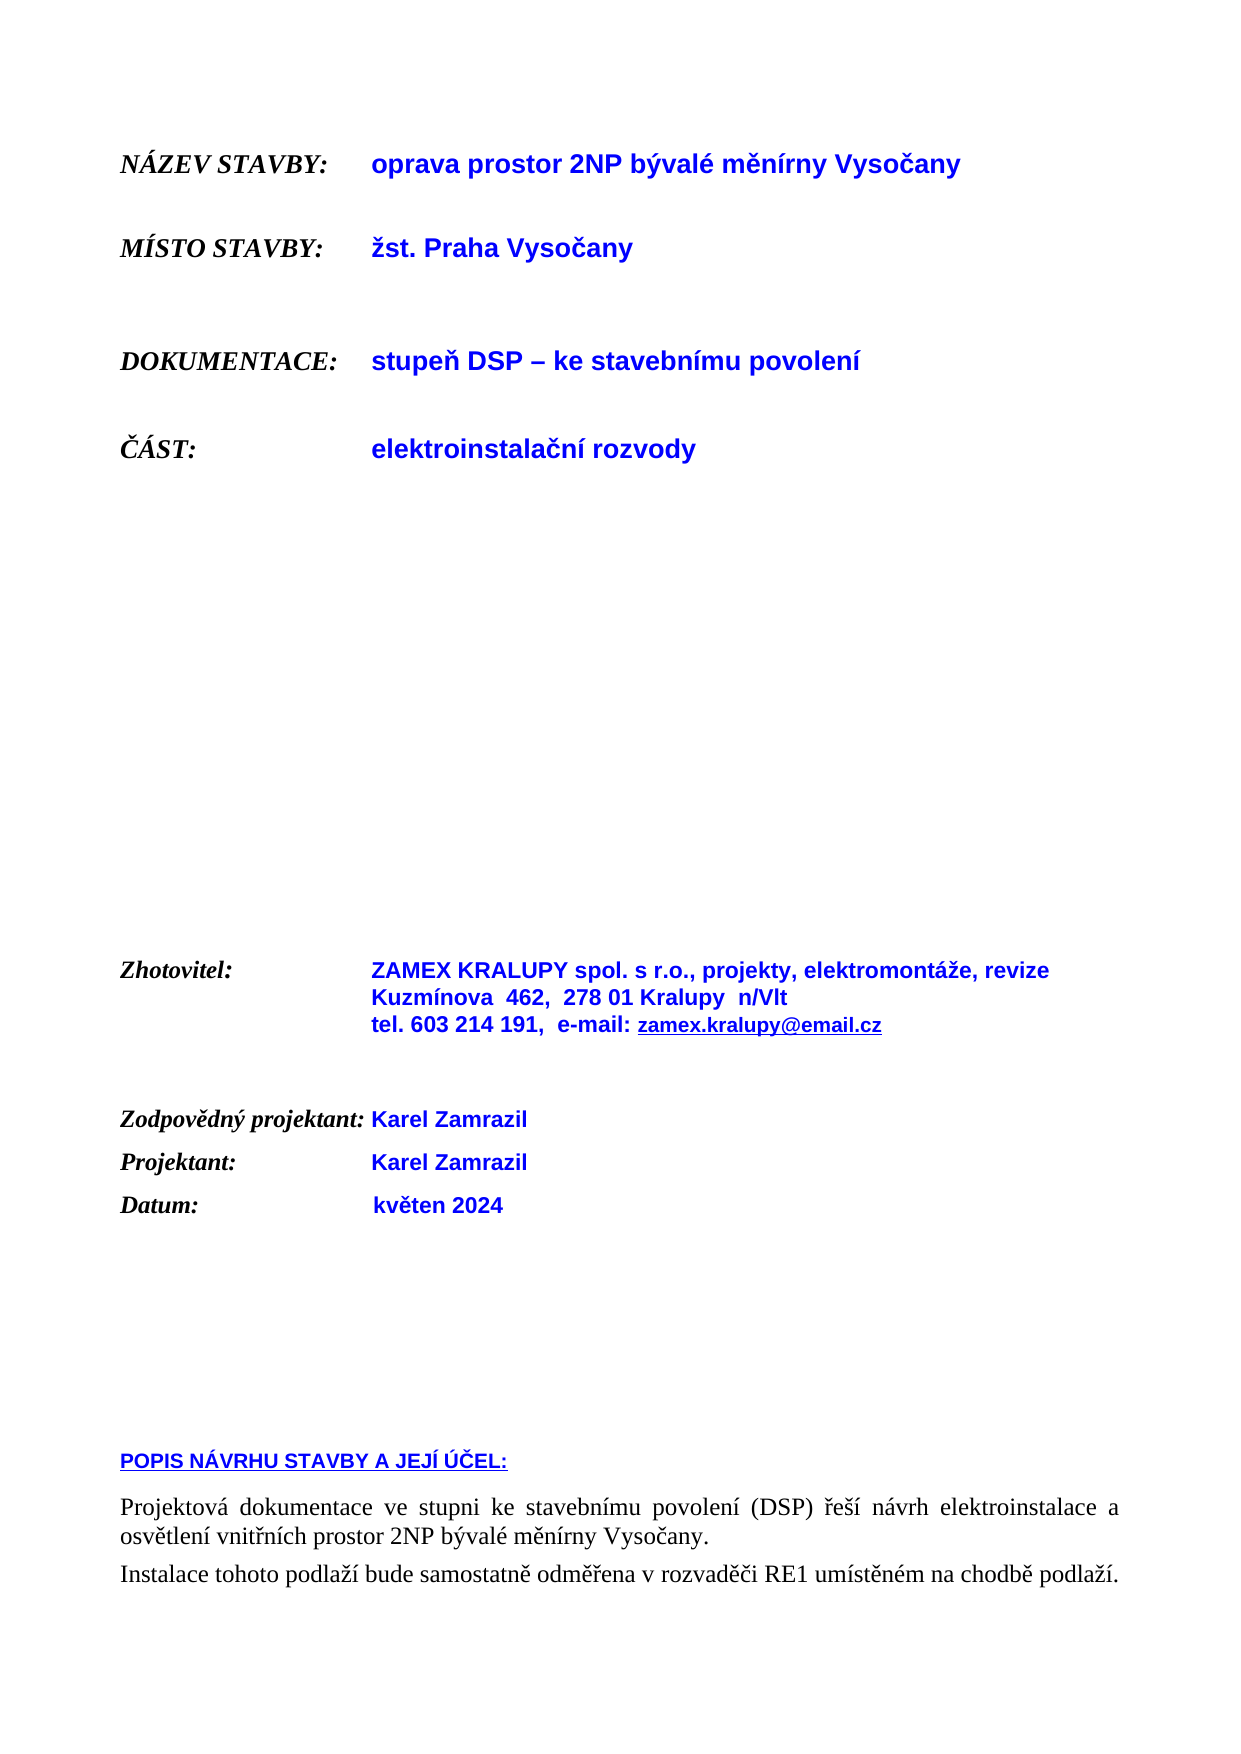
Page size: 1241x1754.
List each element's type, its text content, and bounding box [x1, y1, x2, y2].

text NÁZEV STAVBY: oprava prostor 2NP bývalé měnírny Vysočany [120, 148, 1120, 179]
text tel. 603 214 191, e-mail: zamex.kralupy@email.cz [371, 1011, 1120, 1037]
text Datum: květen 2024 [120, 1190, 1120, 1219]
text ČÁST: elektroinstalační rozvody [120, 433, 1120, 464]
text MÍSTO STAVBY: žst. Praha Vysočany [120, 232, 1120, 263]
text Instalace tohoto podlaží bude samostatně odměřena v rozvaděči RE1 umístěném na chodbě podlaží. [120, 1559, 1120, 1588]
text Zodpovědný projektant: Karel Zamrazil [120, 1104, 1120, 1133]
text POPIS NÁVRHU STAVBY A JEJÍ ÚČEL: [120, 1449, 1120, 1473]
text DOKUMENTACE: stupeň DSP – ke stavebnímu povolení [120, 344, 1120, 376]
text Kuzmínova 462, 278 01 Kralupy n/Vlt [371, 984, 1120, 1011]
text Projektová dokumentace ve stupni ke stavebnímu povolení (DSP) řeší návrh elektroinstalace a osvětlení vnitřních prostor 2NP bývalé měnírny Vysočany. [120, 1492, 1120, 1550]
text Zhotovitel: ZAMEX KRALUPY spol. s r.o., projekty, elektromontáže, revize [120, 953, 1120, 984]
text Projektant: Karel Zamrazil [120, 1147, 1120, 1176]
